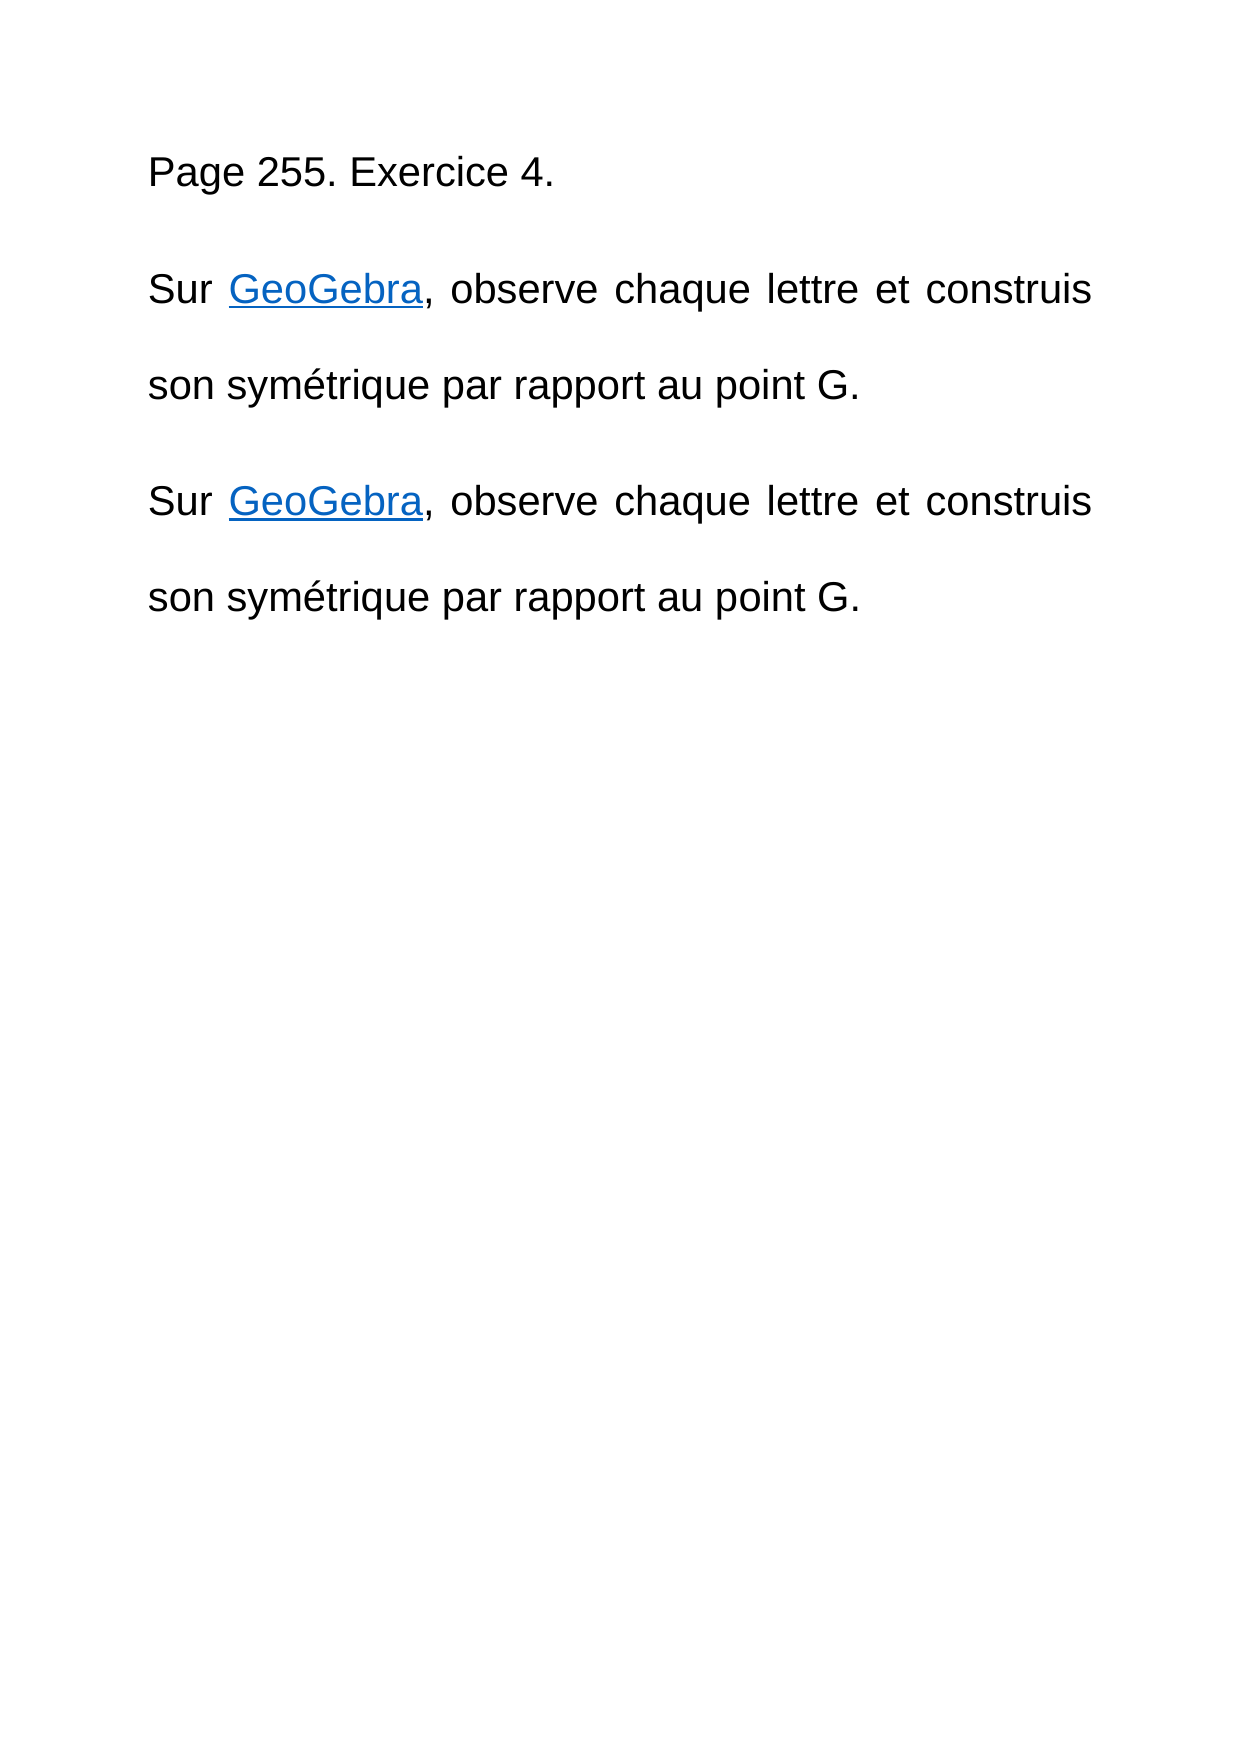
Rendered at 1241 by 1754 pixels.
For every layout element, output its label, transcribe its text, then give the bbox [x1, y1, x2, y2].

text Sur GeoGebra, observe chaque lettre et construis son symétrique par rapport au point G. [148, 264, 1093, 408]
text Page 255. Exercice 4. [148, 148, 1093, 196]
text Sur GeoGebra, observe chaque lettre et construis son symétrique par rapport au point G. [148, 477, 1093, 621]
